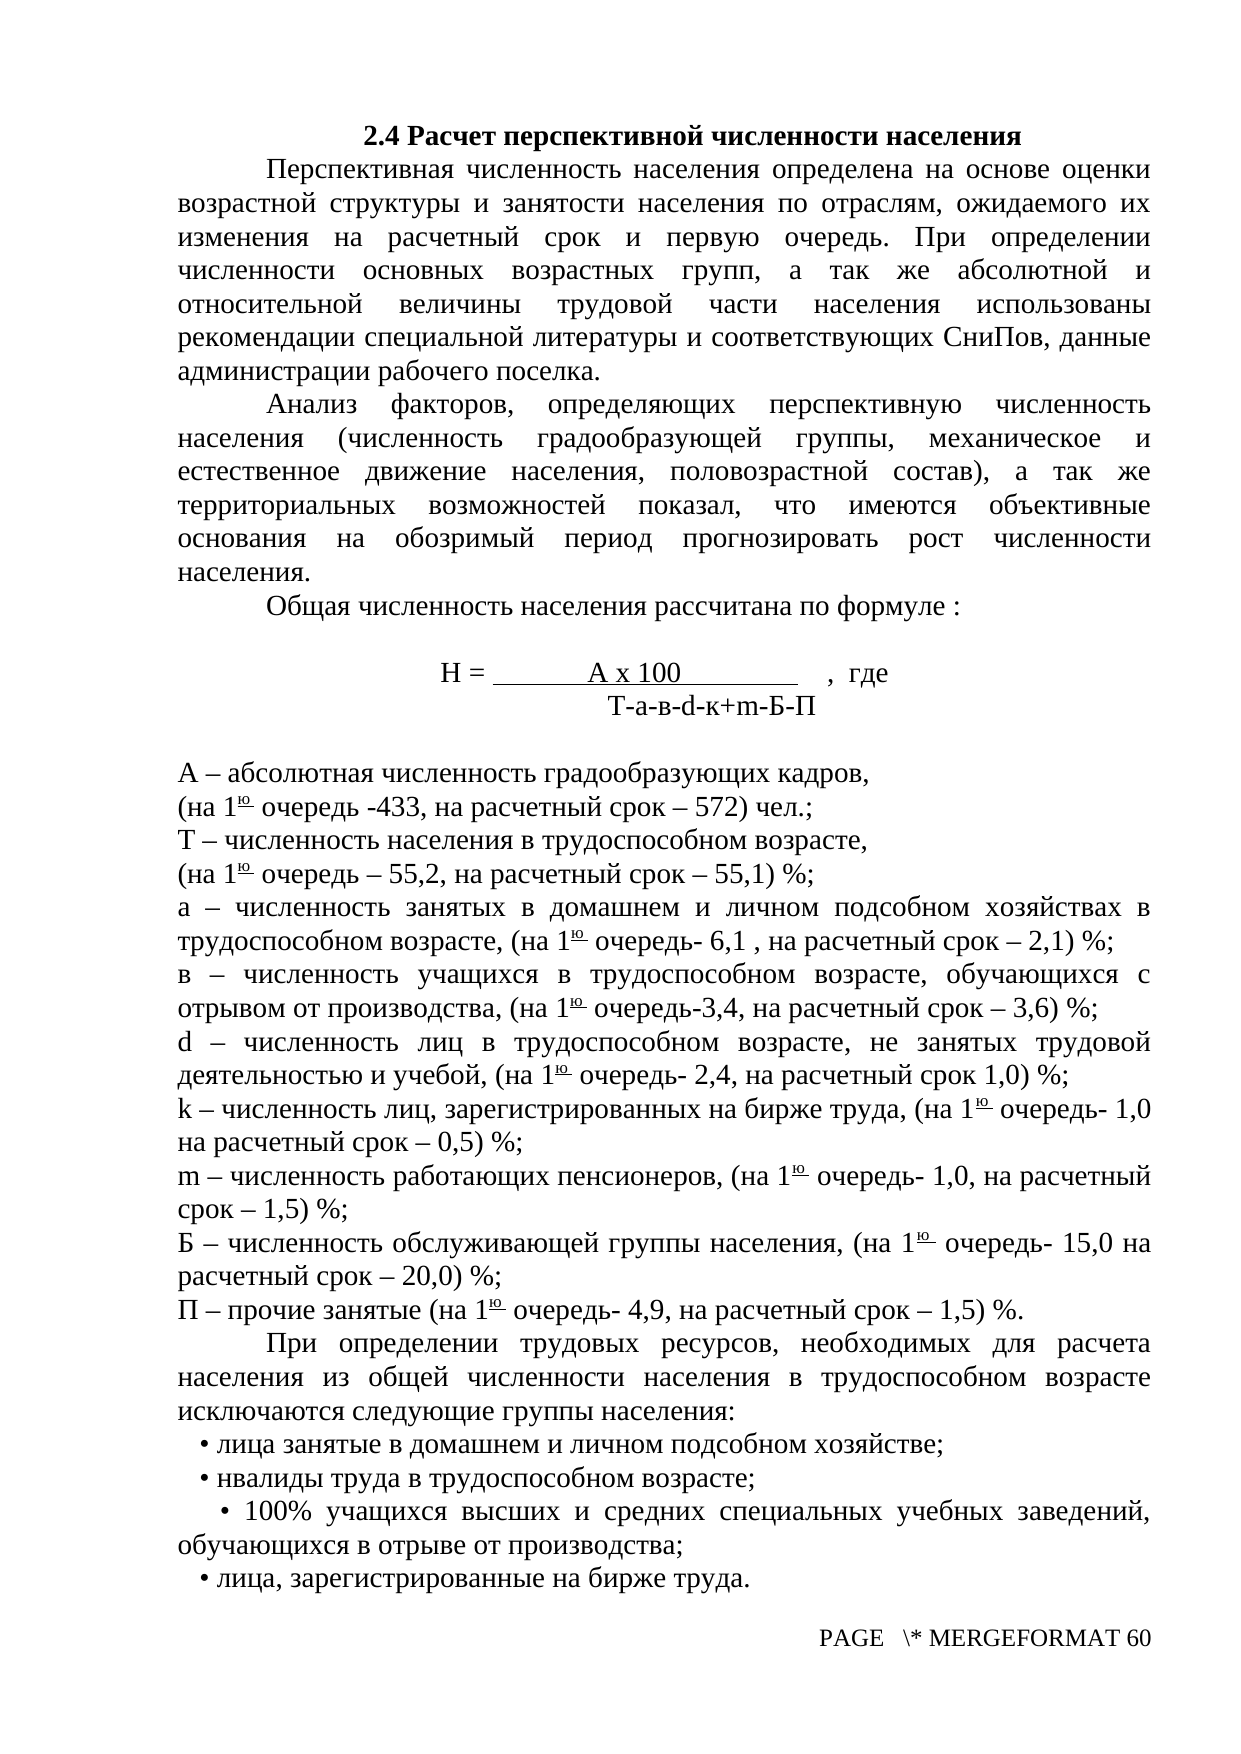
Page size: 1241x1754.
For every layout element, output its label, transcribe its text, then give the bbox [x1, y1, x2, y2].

text d – численность лиц в трудоспособном возрасте, не занятых трудовой деятельностью и учебой, (на 1ю очередь- 2,4, на расчетный срок 1,0) %; [177, 1024, 1152, 1091]
text 2.4 Расчет перспективной численности населения [177, 118, 1152, 152]
text Общая численность населения рассчитана по формуле : [177, 588, 1152, 621]
text При определении трудовых ресурсов, необходимых для расчета населения из общей численности населения в трудоспособном возрасте исключаются следующие группы населения: [177, 1326, 1152, 1426]
text H = А х 100 , где [177, 655, 1152, 688]
text (на 1ю очередь -433, на расчетный срок – 572) чел.; [177, 789, 1152, 822]
text • лица, зарегистрированные на бирже труда. [177, 1560, 1152, 1594]
text Б – численность обслуживающей группы населения, (на 1ю очередь- 15,0 на расчетный срок – 20,0) %; [177, 1225, 1152, 1292]
text а – численность занятых в домашнем и личном подсобном хозяйствах в трудоспособном возрасте, (на 1ю очередь- 6,1 , на расчетный срок – 2,1) %; [177, 889, 1152, 957]
text Перспективная численность населения определена на основе оценки возрастной структуры и занятости населения по отраслям, ожидаемого их изменения на расчетный срок и первую очередь. При определении численности основных возрастных групп, а так же абсолютной и относительной величины трудовой части населения использованы рекомендации специальной литературы и соответствующих СниПов, данные администрации рабочего поселка. [177, 152, 1152, 386]
text • нвалиды труда в трудоспособном возрасте; [177, 1460, 1152, 1493]
text k – численность лиц, зарегистрированных на бирже труда, (на 1ю очередь- 1,0 на расчетный срок – 0,5) %; [177, 1091, 1152, 1158]
text П – прочие занятые (на 1ю очередь- 4,9, на расчетный срок – 1,5) %. [177, 1292, 1152, 1326]
text Т – численность населения в трудоспособном возрасте, [177, 822, 1152, 856]
text Анализ факторов, определяющих перспективную численность населения (численность градообразующей группы, механическое и естественное движение населения, половозрастной состав), а так же территориальных возможностей показал, что имеются объективные основания на обозримый период прогнозировать рост численности населения. [177, 386, 1152, 588]
text • 100% учащихся высших и средних специальных учебных заведений, обучающихся в отрыве от производства; [177, 1493, 1152, 1560]
text А – абсолютная численность градообразующих кадров, [177, 755, 1152, 789]
text (на 1ю очередь – 55,2, на расчетный срок – 55,1) %; [177, 856, 1152, 889]
text m – численность работающих пенсионеров, (на 1ю очередь- 1,0, на расчетный срок – 1,5) %; [177, 1158, 1152, 1225]
text • лица занятые в домашнем и личном подсобном хозяйстве; [177, 1426, 1152, 1460]
text в – численность учащихся в трудоспособном возрасте, обучающихся с отрывом от производства, (на 1ю очередь-3,4, на расчетный срок – 3,6) %; [177, 957, 1152, 1024]
text Т-а-в-d-к+m-Б-П [177, 688, 1152, 722]
